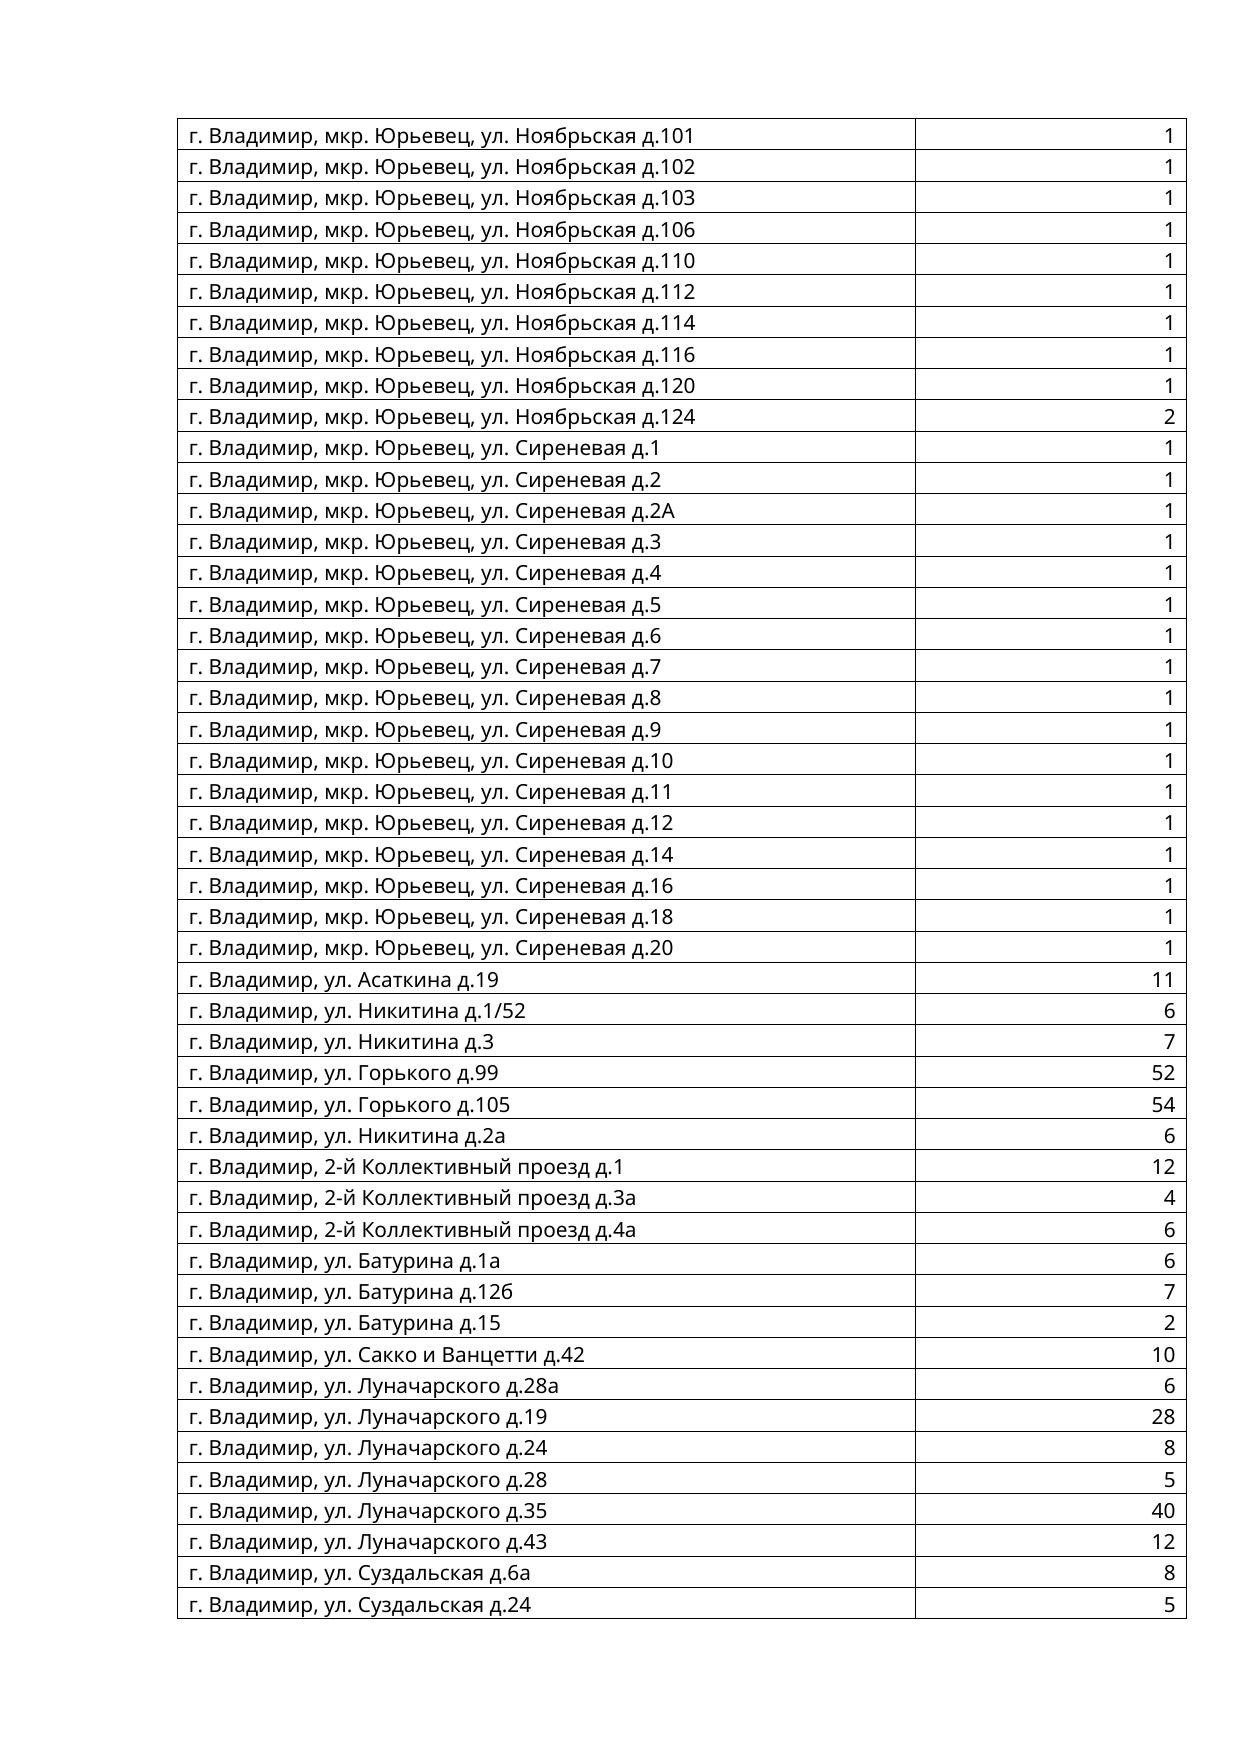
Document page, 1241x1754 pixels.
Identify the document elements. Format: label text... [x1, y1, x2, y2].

table_cell 8 [916, 1557, 1186, 1587]
table_cell г. Владимир, ул. Сакко и Ванцетти д.42 [178, 1338, 915, 1368]
table_cell 1 [916, 588, 1186, 618]
table_cell г. Владимир, мкр. Юрьевец, ул. Ноябрьская д.116 [178, 338, 915, 368]
table_cell 1 [916, 619, 1186, 649]
table_cell 1 [916, 900, 1186, 931]
table_cell 2 [916, 400, 1186, 431]
table_cell 7 [916, 1275, 1186, 1306]
table_cell г. Владимир, мкр. Юрьевец, ул. Ноябрьская д.102 [178, 150, 915, 181]
table_cell г. Владимир, мкр. Юрьевец, ул. Сиреневая д.16 [178, 869, 915, 899]
table_cell 10 [916, 1338, 1186, 1368]
table_cell 6 [916, 1119, 1186, 1149]
table_cell 1 [916, 275, 1186, 306]
table_cell 1 [916, 119, 1186, 149]
table_cell 1 [916, 463, 1186, 493]
table_cell 1 [916, 650, 1186, 681]
table_cell г. Владимир, ул. Батурина д.15 [178, 1307, 915, 1337]
table_cell 12 [916, 1525, 1186, 1556]
table_cell 1 [916, 557, 1186, 587]
table_cell 5 [916, 1588, 1186, 1618]
table_cell г. Владимир, 2-й Коллективный проезд д.4а [178, 1213, 915, 1243]
table_cell г. Владимир, ул. Никитина д.1/52 [178, 994, 915, 1024]
table_cell г. Владимир, 2-й Коллективный проезд д.1 [178, 1150, 915, 1181]
table_cell г. Владимир, ул. Горького д.105 [178, 1088, 915, 1118]
table_cell 6 [916, 1244, 1186, 1274]
table_cell г. Владимир, ул. Луначарского д.43 [178, 1525, 915, 1556]
table_cell 6 [916, 1369, 1186, 1399]
table_cell г. Владимир, мкр. Юрьевец, ул. Ноябрьская д.101 [178, 119, 915, 149]
table_cell 1 [916, 432, 1186, 462]
table_cell г. Владимир, ул. Луначарского д.24 [178, 1432, 915, 1462]
table_cell 8 [916, 1432, 1186, 1462]
table_cell г. Владимир, мкр. Юрьевец, ул. Сиреневая д.2А [178, 494, 915, 524]
table_cell г. Владимир, мкр. Юрьевец, ул. Сиреневая д.2 [178, 463, 915, 493]
table_cell г. Владимир, мкр. Юрьевец, ул. Сиреневая д.1 [178, 432, 915, 462]
table_cell г. Владимир, ул. Асаткина д.19 [178, 963, 915, 993]
table_cell 40 [916, 1494, 1186, 1524]
table_cell г. Владимир, мкр. Юрьевец, ул. Сиреневая д.18 [178, 900, 915, 931]
table_cell г. Владимир, ул. Луначарского д.28 [178, 1463, 915, 1493]
table_cell г. Владимир, ул. Никитина д.3 [178, 1025, 915, 1056]
table_cell г. Владимир, мкр. Юрьевец, ул. Сиреневая д.8 [178, 682, 915, 712]
table_cell 6 [916, 1213, 1186, 1243]
table_cell 1 [916, 338, 1186, 368]
table_cell 4 [916, 1182, 1186, 1212]
table_cell 54 [916, 1088, 1186, 1118]
table_cell 1 [916, 744, 1186, 774]
table_cell 2 [916, 1307, 1186, 1337]
table_cell г. Владимир, ул. Суздальская д.6а [178, 1557, 915, 1587]
table_cell 1 [916, 807, 1186, 837]
table_cell г. Владимир, мкр. Юрьевец, ул. Сиреневая д.4 [178, 557, 915, 587]
table_cell 1 [916, 713, 1186, 743]
table_cell 28 [916, 1400, 1186, 1431]
table_cell 1 [916, 932, 1186, 962]
table_cell г. Владимир, ул. Батурина д.12б [178, 1275, 915, 1306]
table_cell г. Владимир, ул. Горького д.99 [178, 1057, 915, 1087]
table_cell г. Владимир, мкр. Юрьевец, ул. Сиреневая д.5 [178, 588, 915, 618]
table_cell г. Владимир, мкр. Юрьевец, ул. Сиреневая д.20 [178, 932, 915, 962]
table_cell г. Владимир, мкр. Юрьевец, ул. Ноябрьская д.103 [178, 182, 915, 212]
table_cell 52 [916, 1057, 1186, 1087]
table_cell г. Владимир, мкр. Юрьевец, ул. Сиреневая д.3 [178, 525, 915, 556]
table_cell 1 [916, 775, 1186, 806]
table_cell 1 [916, 525, 1186, 556]
table_cell г. Владимир, мкр. Юрьевец, ул. Ноябрьская д.124 [178, 400, 915, 431]
table_cell 1 [916, 682, 1186, 712]
table_cell г. Владимир, мкр. Юрьевец, ул. Ноябрьская д.110 [178, 244, 915, 274]
table_cell 1 [916, 369, 1186, 399]
table_cell г. Владимир, мкр. Юрьевец, ул. Сиреневая д.14 [178, 838, 915, 868]
table_cell 1 [916, 307, 1186, 337]
table_cell г. Владимир, мкр. Юрьевец, ул. Сиреневая д.12 [178, 807, 915, 837]
table_cell г. Владимир, мкр. Юрьевец, ул. Сиреневая д.7 [178, 650, 915, 681]
table_cell г. Владимир, ул. Луначарского д.19 [178, 1400, 915, 1431]
table_cell г. Владимир, мкр. Юрьевец, ул. Ноябрьская д.114 [178, 307, 915, 337]
table_cell г. Владимир, мкр. Юрьевец, ул. Сиреневая д.6 [178, 619, 915, 649]
table_cell г. Владимир, ул. Суздальская д.24 [178, 1588, 915, 1618]
table_cell 1 [916, 182, 1186, 212]
table_cell г. Владимир, ул. Никитина д.2а [178, 1119, 915, 1149]
table_cell 1 [916, 838, 1186, 868]
table_cell 1 [916, 244, 1186, 274]
table_cell 12 [916, 1150, 1186, 1181]
table_cell 7 [916, 1025, 1186, 1056]
table_cell г. Владимир, мкр. Юрьевец, ул. Сиреневая д.9 [178, 713, 915, 743]
table_cell 1 [916, 213, 1186, 243]
table_cell г. Владимир, мкр. Юрьевец, ул. Ноябрьская д.106 [178, 213, 915, 243]
table_cell г. Владимир, мкр. Юрьевец, ул. Сиреневая д.10 [178, 744, 915, 774]
table_cell г. Владимир, мкр. Юрьевец, ул. Сиреневая д.11 [178, 775, 915, 806]
table_cell г. Владимир, ул. Луначарского д.28а [178, 1369, 915, 1399]
table_cell 11 [916, 963, 1186, 993]
table_cell 1 [916, 869, 1186, 899]
table_cell г. Владимир, ул. Батурина д.1а [178, 1244, 915, 1274]
table_cell г. Владимир, мкр. Юрьевец, ул. Ноябрьская д.120 [178, 369, 915, 399]
table_cell г. Владимир, ул. Луначарского д.35 [178, 1494, 915, 1524]
table_cell 5 [916, 1463, 1186, 1493]
table_cell 6 [916, 994, 1186, 1024]
table_cell г. Владимир, мкр. Юрьевец, ул. Ноябрьская д.112 [178, 275, 915, 306]
table_cell 1 [916, 150, 1186, 181]
table_cell 1 [916, 494, 1186, 524]
table_cell г. Владимир, 2-й Коллективный проезд д.3а [178, 1182, 915, 1212]
